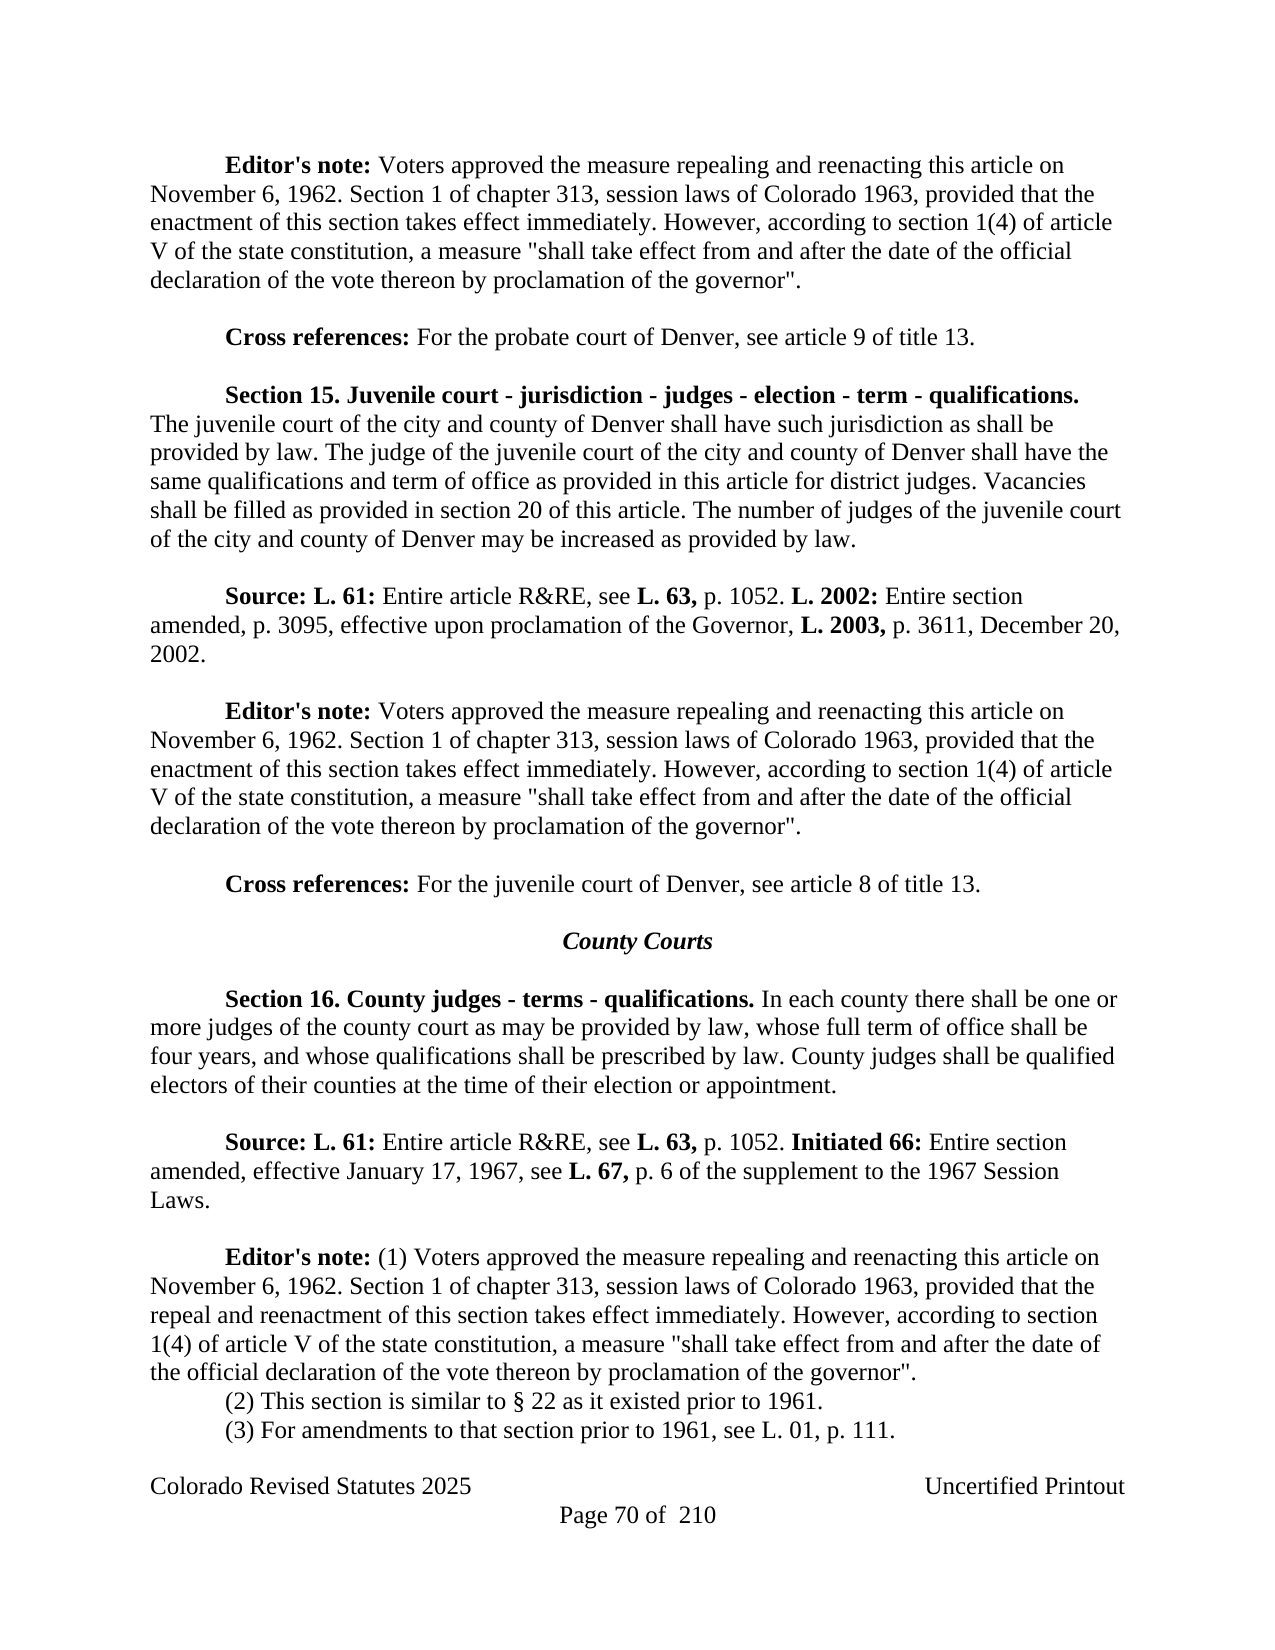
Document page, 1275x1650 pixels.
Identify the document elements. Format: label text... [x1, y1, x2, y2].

text Source: L. 61: Entire article R&RE, see L. 63, p. 1052. L. 2002: Entire section amended, p. 3095, effective upon proclamation of the Governor, L. 2003, p. 3611, December 20, 2002. [150, 581, 1125, 667]
text County Courts [150, 926, 1125, 955]
text (3) For amendments to that section prior to 1961, see L. 01, p. 111. [150, 1415, 1125, 1444]
text Section 16. County judges - terms - qualifications. In each county there shall be one or more judges of the county court as may be provided by law, whose full term of office shall be four years, and whose qualifications shall be prescribed by law. County judges shall be qualified electors of their counties at the time of their election or appointment. [150, 984, 1125, 1099]
text Editor's note: (1) Voters approved the measure repealing and reenacting this article on November 6, 1962. Section 1 of chapter 313, session laws of Colorado 1963, provided that the repeal and reenactment of this section takes effect immediately. However, according to section 1(4) of article V of the state constitution, a measure "shall take effect from and after the date of the official declaration of the vote thereon by proclamation of the governor". [150, 1242, 1125, 1386]
text Editor's note: Voters approved the measure repealing and reenacting this article on November 6, 1962. Section 1 of chapter 313, session laws of Colorado 1963, provided that the enactment of this section takes effect immediately. However, according to section 1(4) of article V of the state constitution, a measure "shall take effect from and after the date of the official declaration of the vote thereon by proclamation of the governor". [150, 150, 1125, 294]
text Section 15. Juvenile court - jurisdiction - judges - election - term - qualifications. The juvenile court of the city and county of Denver shall have such jurisdiction as shall be provided by law. The judge of the juvenile court of the city and county of Denver shall have the same qualifications and term of office as provided in this article for district judges. Vacancies shall be filled as provided in section 20 of this article. The number of judges of the juvenile court of the city and county of Denver may be increased as provided by law. [150, 380, 1125, 552]
text Cross references: For the juvenile court of Denver, see article 8 of title 13. [150, 869, 1125, 897]
text Source: L. 61: Entire article R&RE, see L. 63, p. 1052. Initiated 66: Entire section amended, effective January 17, 1967, see L. 67, p. 6 of the supplement to the 1967 Session Laws. [150, 1127, 1125, 1214]
text Cross references: For the probate court of Denver, see article 9 of title 13. [150, 322, 1125, 351]
text (2) This section is similar to § 22 as it existed prior to 1961. [150, 1386, 1125, 1415]
text Editor's note: Voters approved the measure repealing and reenacting this article on November 6, 1962. Section 1 of chapter 313, session laws of Colorado 1963, provided that the enactment of this section takes effect immediately. However, according to section 1(4) of article V of the state constitution, a measure "shall take effect from and after the date of the official declaration of the vote thereon by proclamation of the governor". [150, 696, 1125, 840]
